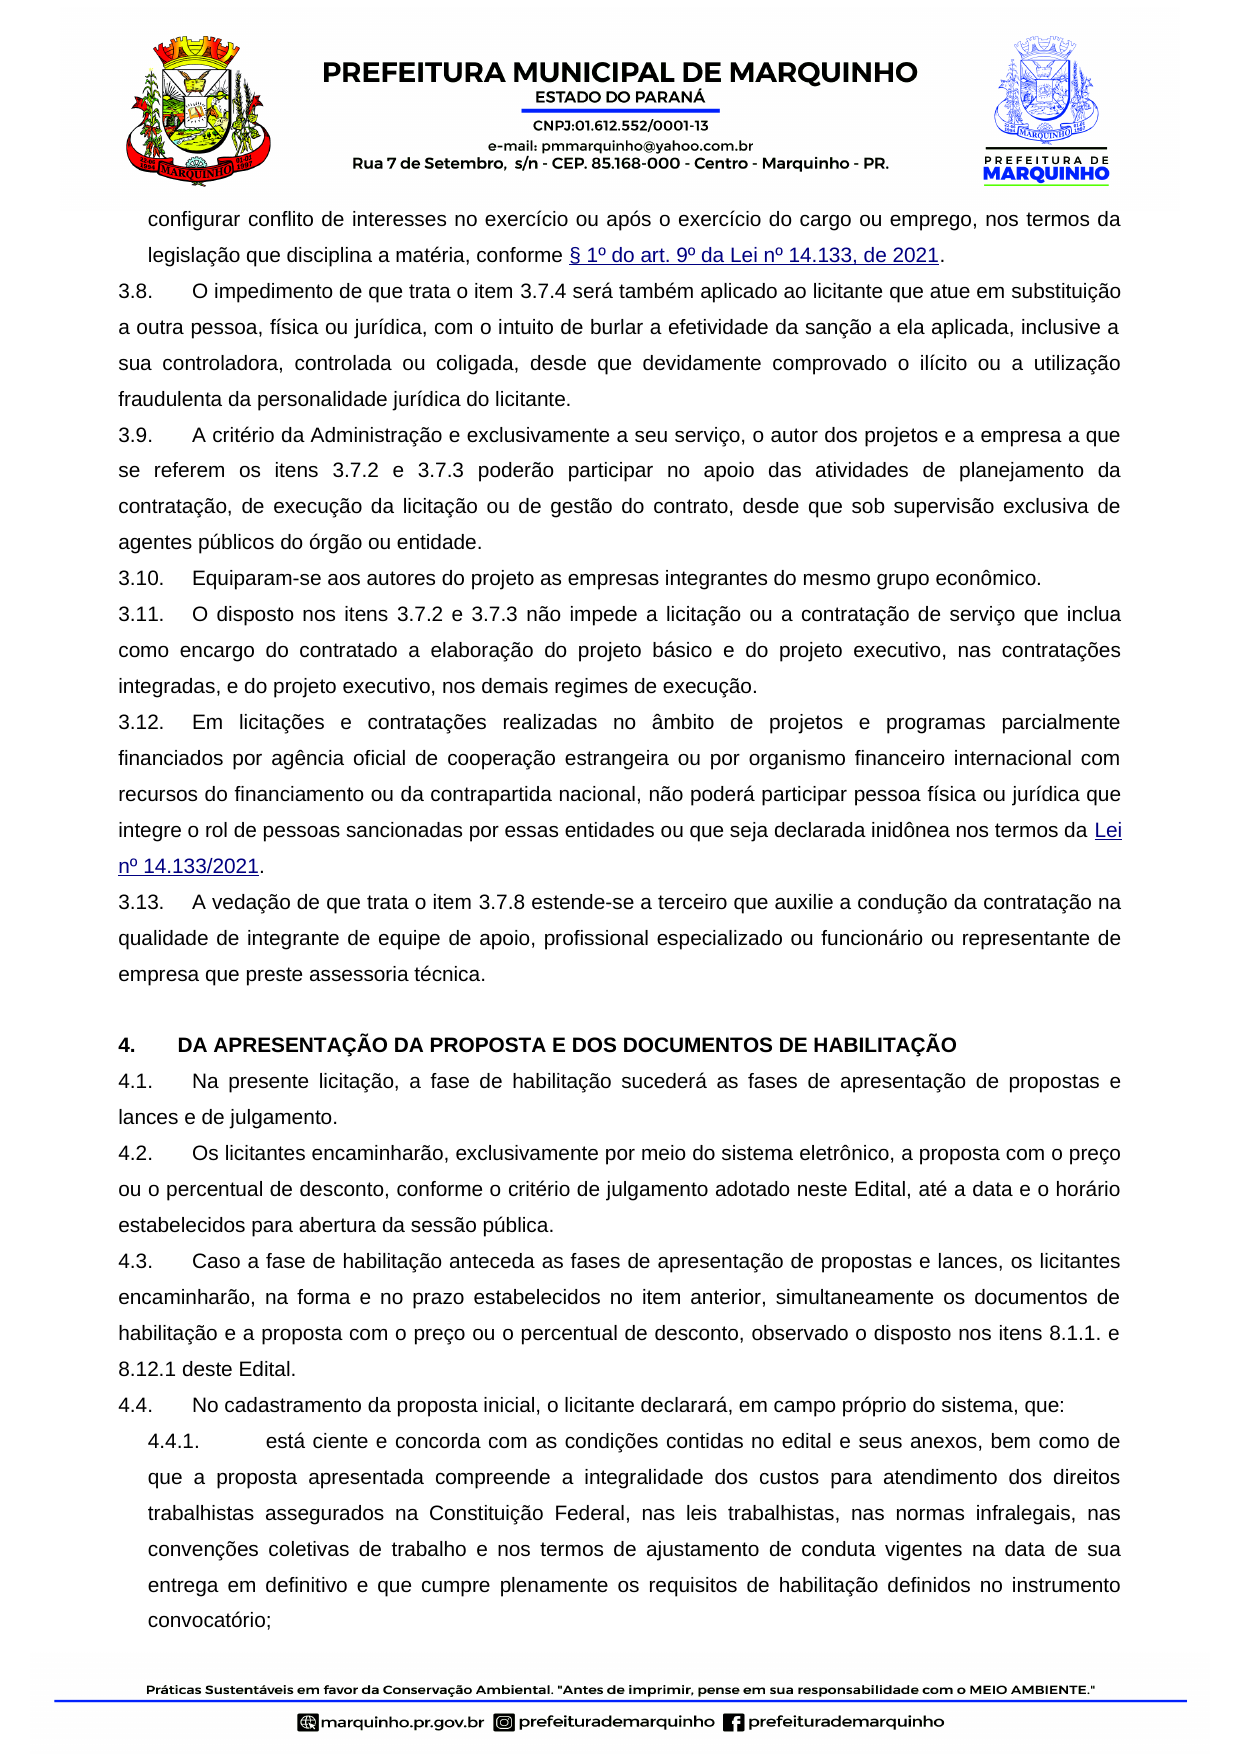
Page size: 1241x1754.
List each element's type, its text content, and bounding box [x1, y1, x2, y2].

text A vedação de que trata o item 3.7.8 estende-se a terceiro que auxilie a condução da contratação na qualidade de integrante de equipe de apoio, profissional especializado ou funcionário ou representante de empresa que preste assessoria técnica. [118, 889, 1122, 985]
text A critério da Administração e exclusivamente a seu serviço, o autor dos projetos e a empresa a que se referem os itens 3.7.2 e 3.7.3 poderão participar no apoio das atividades de planejamento da contratação, de execução da licitação ou de gestão do contrato, desde que sob supervisão exclusiva de agentes públicos do órgão ou entidade. [118, 422, 1122, 554]
text Na presente licitação, a fase de habilitação sucederá as fases de apresentação de propostas e lances e de julgamento. [118, 1069, 1122, 1129]
picture [60, 7, 1181, 211]
text O disposto nos itens 3.7.2 e 3.7.3 não impede a licitação ou a contratação de serviço que inclua como encargo do contratado a elaboração do projeto básico e do projeto executivo, nas contratações integradas, e do projeto executivo, nos demais regimes de execução. [118, 602, 1122, 698]
text DA APRESENTAÇÃO DA PROPOSTA E DOS DOCUMENTOS DE HABILITAÇÃO [118, 1033, 1122, 1057]
text No cadastramento da proposta inicial, o licitante declarará, em campo próprio do sistema, que: [118, 1393, 1122, 1417]
text Equiparam-se aos autores do projeto as empresas integrantes do mesmo grupo econômico. [118, 566, 1122, 590]
text está ciente e concorda com as condições contidas no edital e seus anexos, bem como de que a proposta apresentada compreende a integralidade dos custos para atendimento dos direitos trabalhistas assegurados na Constituição Federal, nas leis trabalhistas, nas normas infralegais, nas convenções coletivas de trabalho e nos termos de ajustamento de conduta vigentes na data de sua entrega em definitivo e que cumpre plenamente os requisitos de habilitação definidos no instrumento convocatório; [148, 1429, 1122, 1632]
picture [30, 1652, 1210, 1754]
text Caso a fase de habilitação anteceda as fases de apresentação de propostas e lances, os licitantes encaminharão, na forma e no prazo estabelecidos no item anterior, simultaneamente os documentos de habilitação e a proposta com o preço ou o percentual de desconto, observado o disposto nos itens 8.1.1. e 8.12.1 deste Edital. [118, 1249, 1122, 1381]
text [148, 207, 1122, 267]
text O impedimento de que trata o item 3.7.4 será também aplicado ao licitante que atue em substituição a outra pessoa, física ou jurídica, com o intuito de burlar a efetividade da sanção a ela aplicada, inclusive a sua controladora, controlada ou coligada, desde que devidamente comprovado o ilícito ou a utilização fraudulenta da personalidade jurídica do licitante. [118, 279, 1122, 410]
text Os licitantes encaminharão, exclusivamente por meio do sistema eletrônico, a proposta com o preço ou o percentual de desconto, conforme o critério de julgamento adotado neste Edital, até a data e o horário estabelecidos para abertura da sessão pública. [118, 1141, 1122, 1237]
text Em licitações e contratações realizadas no âmbito de projetos e programas parcialmente financiados por agência oficial de cooperação estrangeira ou por organismo financeiro internacional com recursos do financiamento ou da contrapartida nacional, não poderá participar pessoa física ou jurídica que integre o rol de pessoas sancionadas por essas entidades ou que seja declarada inidônea nos termos da Lei nº 14.133/2021. [118, 710, 1122, 878]
